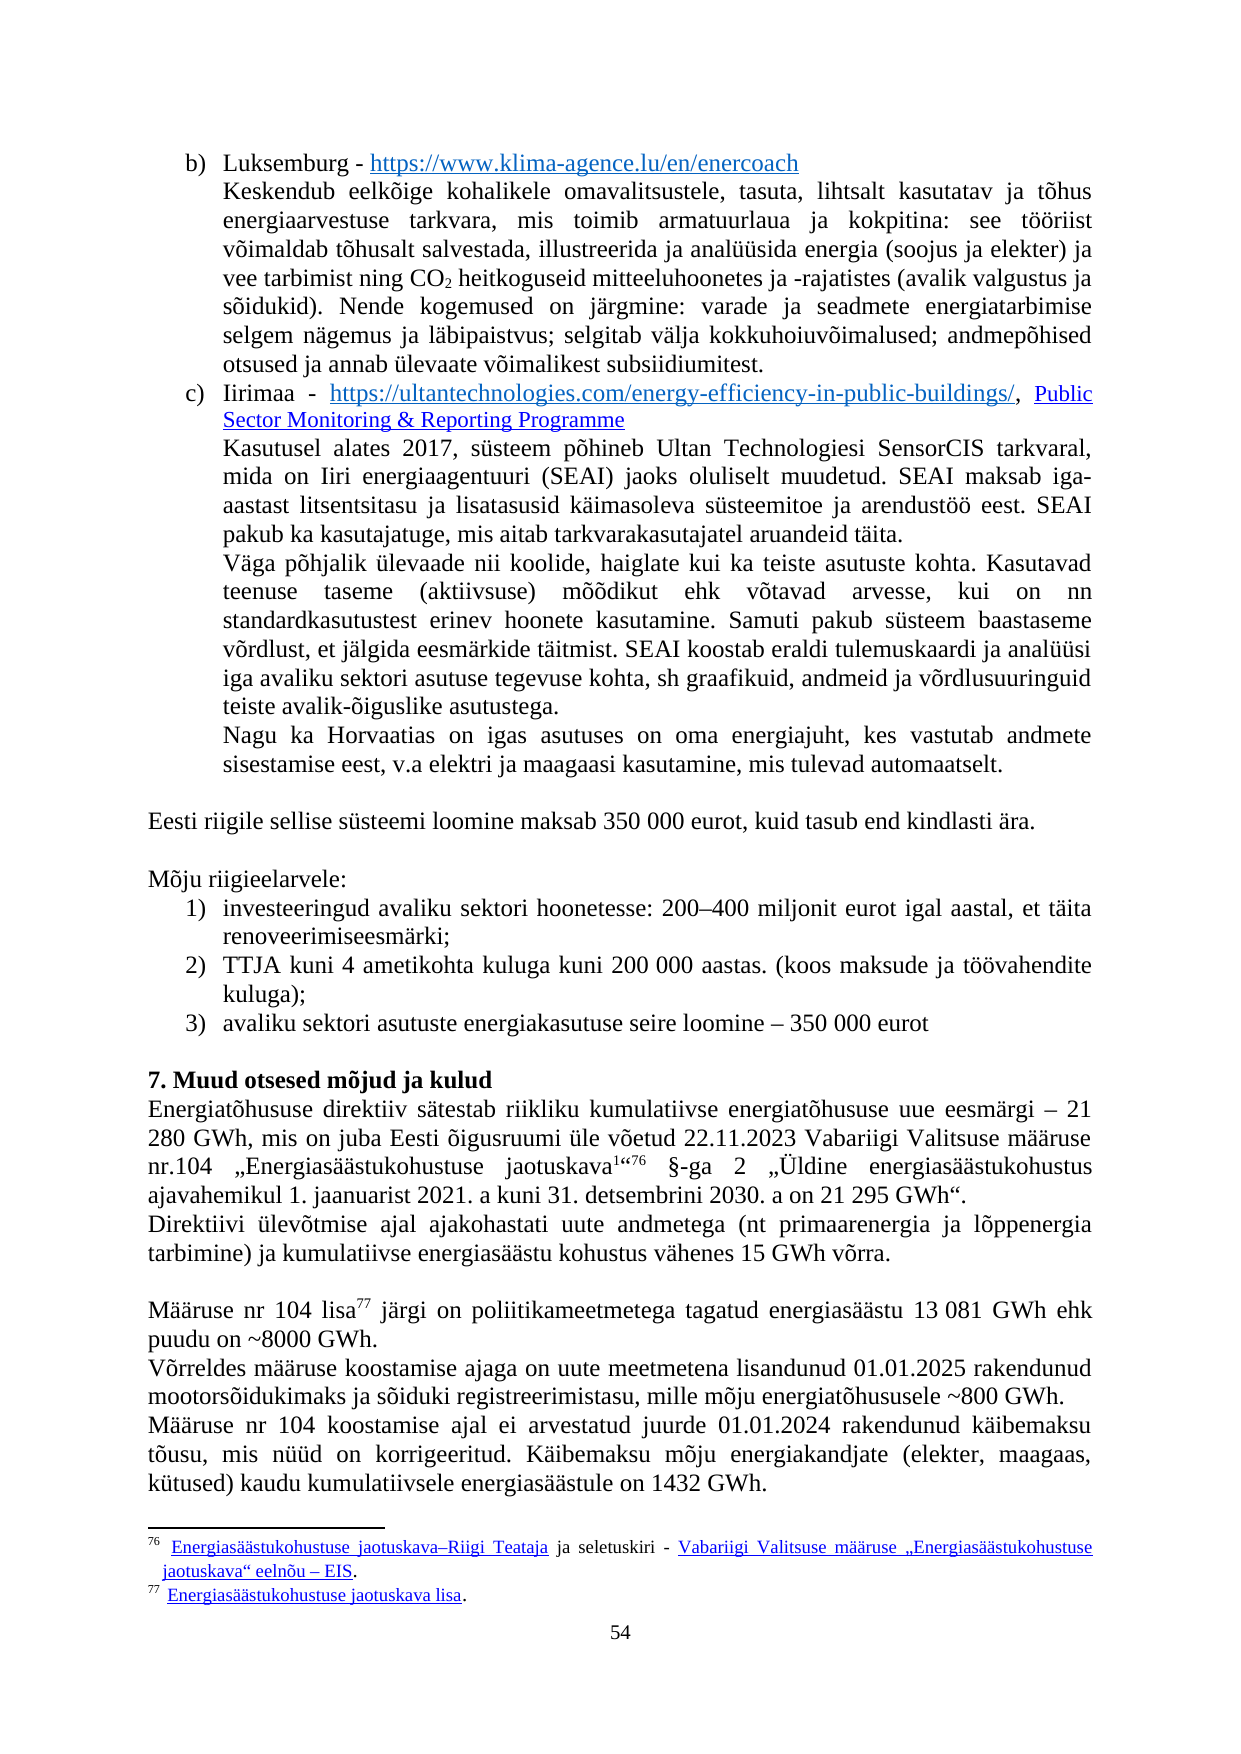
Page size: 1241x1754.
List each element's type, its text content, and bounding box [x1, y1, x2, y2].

list Iirimaa - https://ultantechnologies.com/energy-efficiency-in-public-buildings/, Public Sector Monitoring & Reporting Programme [185, 378, 1093, 433]
text 7. Muud otsesed mõjud ja kulud [148, 1065, 1093, 1094]
text Väga põhjalik ülevaade nii koolide, haiglate kui ka teiste asutuste kohta. Kasutavad teenuse taseme (aktiivsuse) mõõdikut ehk võtavad arvesse, kui on nn standardkasutustest erinev hoonete kasutamine. Samuti pakub süsteem baastaseme võrdlust, et jälgida eesmärkide täitmist. SEAI koostab eraldi tulemuskaardi ja analüüsi iga avaliku sektori asutuse tegevuse kohta, sh graafikuid, andmeid ja võrdlusuuringuid teiste avalik-õiguslike asutustega. [223, 548, 1093, 720]
text Direktiivi ülevõtmise ajal ajakohastati uute andmetega (nt primaarenergia ja lõppenergia tarbimine) ja kumulatiivse energiasäästu kohustus vähenes 15 GWh võrra. [148, 1209, 1093, 1266]
text Energiatõhususe direktiiv sätestab riikliku kumulatiivse energiatõhususe uue eesmärgi – 21 280 GWh, mis on juba Eesti õigusruumi üle võetud 22.11.2023 Vabariigi Valitsuse määruse nr.104 „Energiasäästukohustuse jaotuskava1“ §-ga 2 „Üldine energiasäästukohustus ajavahemikul 1. jaanuarist 2021. a kuni 31. detsembrini 2030. a on 21 295 GWh“. [148, 1094, 1093, 1209]
text Eesti riigile sellise süsteemi loomine maksab 350 000 eurot, kuid tasub end kindlasti ära. [148, 806, 1093, 835]
text Kasutusel alates 2017, süsteem põhineb Ultan Technologiesi SensorCIS tarkvaral, mida on Iiri energiaagentuuri (SEAI) jaoks oluliselt muudetud. SEAI maksab iga-aastast litsentsitasu ja lisatasusid käimasoleva süsteemitoe ja arendustöö eest. SEAI pakub ka kasutajatuge, mis aitab tarkvarakasutajatel aruandeid täita. [223, 433, 1093, 548]
list investeeringud avaliku sektori hoonetesse: 200–400 miljonit eurot igal aastal, et täita renoveerimiseesmärki; [185, 893, 1093, 950]
text Keskendub eelkõige kohalikele omavalitsustele, tasuta, lihtsalt kasutatav ja tõhus energiaarvestuse tarkvara, mis toimib armatuurlaua ja kokpitina: see tööriist võimaldab tõhusalt salvestada, illustreerida ja analüüsida energia (soojus ja elekter) ja vee tarbimist ning CO2 heitkoguseid mitteeluhoonetes ja -rajatistes (avalik valgustus ja sõidukid). Nende kogemused on järgmine: varade ja seadmete energiatarbimise selgem nägemus ja läbipaistvus; selgitab välja kokkuhoiuvõimalused; andmepõhised otsused ja annab ülevaate võimalikest subsiidiumitest. [223, 176, 1093, 378]
list TTJA kuni 4 ametikohta kuluga kuni 200 000 aastas. (koos maksude ja töövahendite kuluga); [185, 950, 1093, 1008]
text Määruse nr 104 koostamise ajal ei arvestatud juurde 01.01.2024 rakendunud käibemaksu tõusu, mis nüüd on korrigeeritud. Käibemaksu mõju energiakandjate (elekter, maagaas, kütused) kaudu kumulatiivsele energiasäästule on 1432 GWh. [148, 1410, 1093, 1496]
text Määruse nr 104 lisa järgi on poliitikameetmetega tagatud energiasäästu 13 081 GWh ehk puudu on ~8000 GWh. [148, 1295, 1093, 1353]
text Mõju riigieelarvele: [148, 864, 1093, 893]
list Luksemburg - https://www.klima-agence.lu/en/enercoach [185, 148, 1093, 176]
text Nagu ka Horvaatias on igas asutuses on oma energiajuht, kes vastutab andmete sisestamise eest, v.a elektri ja maagaasi kasutamine, mis tulevad automaatselt. [223, 720, 1093, 778]
text Võrreldes määruse koostamise ajaga on uute meetmetena lisandunud 01.01.2025 rakendunud mootorsõidukimaks ja sõiduki registreerimistasu, mille mõju energiatõhususele ~800 GWh. [148, 1353, 1093, 1410]
list avaliku sektori asutuste energiakasutuse seire loomine – 350 000 eurot [185, 1008, 1093, 1036]
